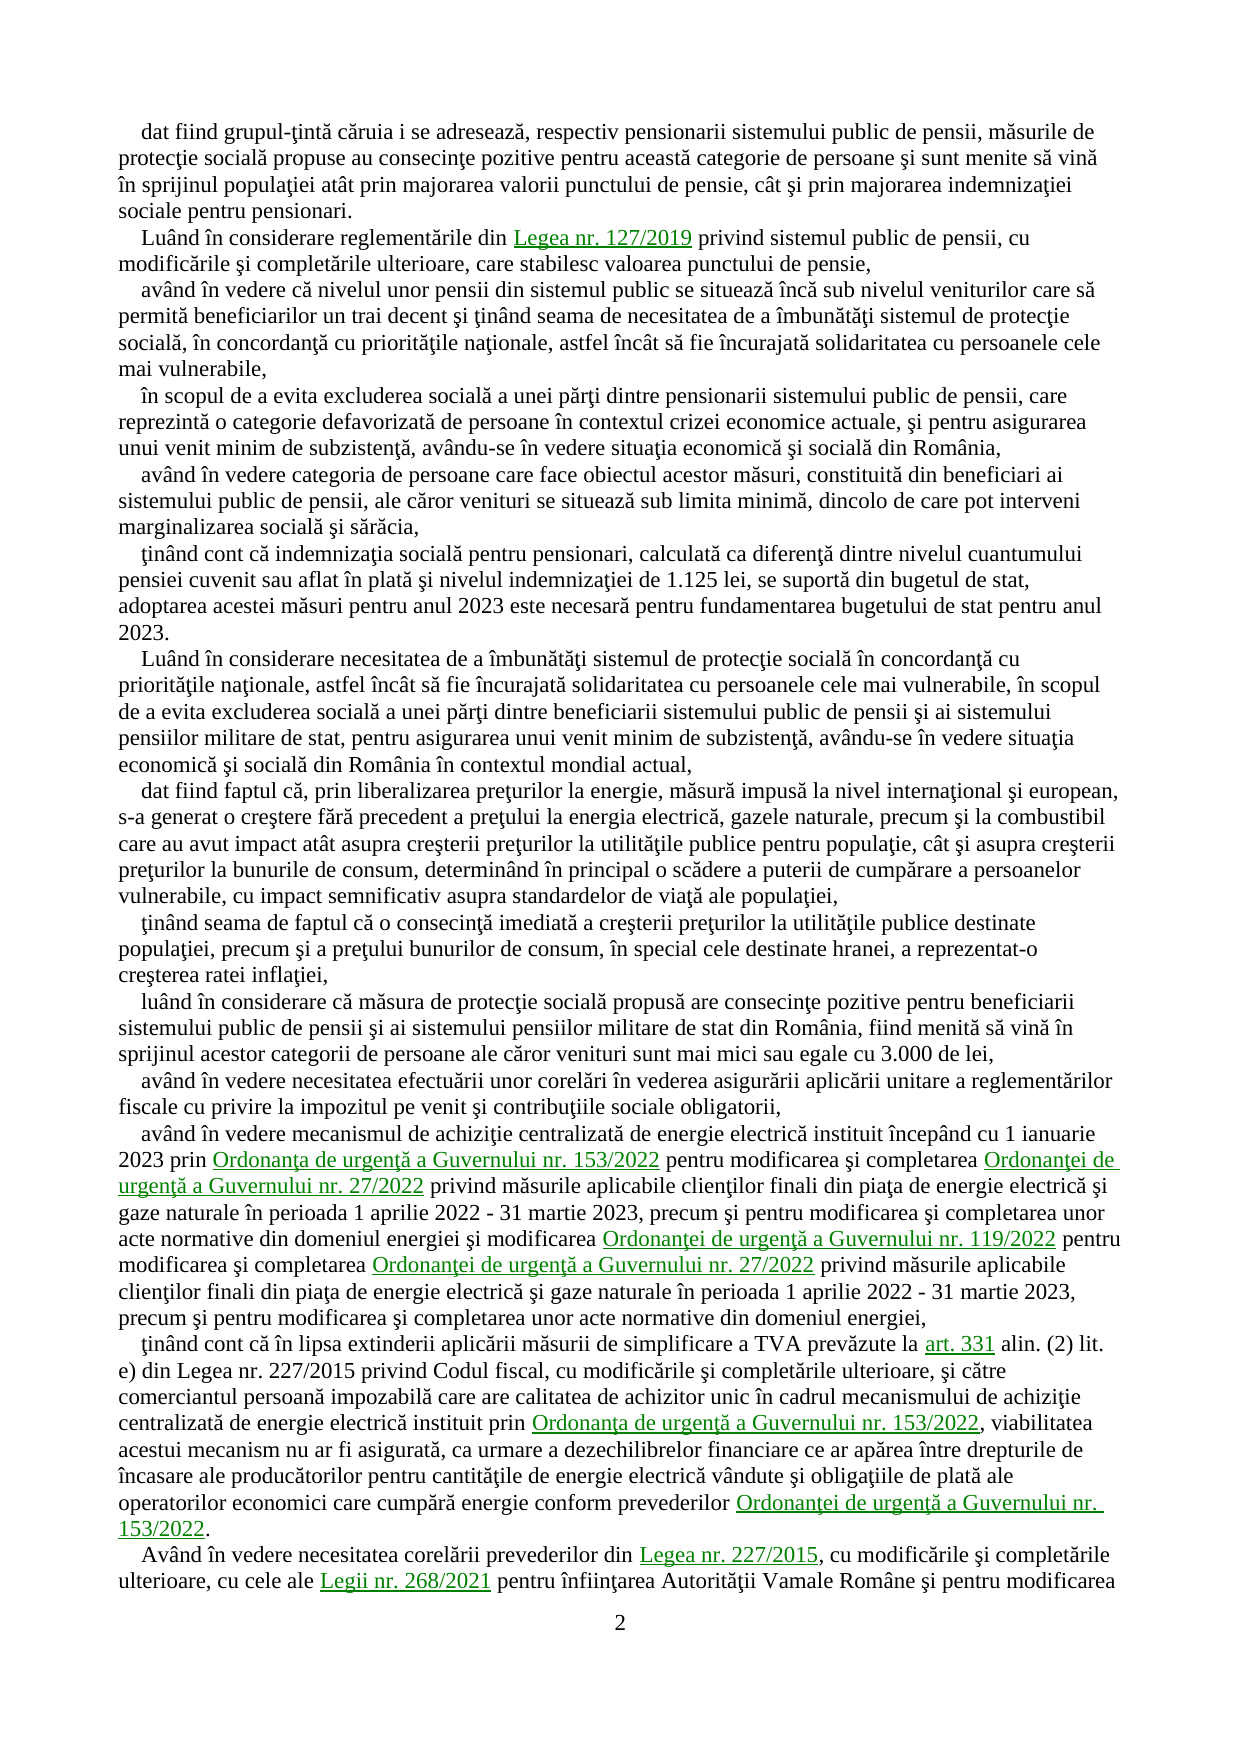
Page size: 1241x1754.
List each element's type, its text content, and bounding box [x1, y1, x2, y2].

text având în vedere categoria de persoane care face obiectul acestor măsuri, constituită din beneficiari ai sistemului public de pensii, ale căror venituri se situează sub limita minimă, dincolo de care pot interveni marginalizarea socială şi sărăcia, [118, 461, 1122, 540]
text Luând în considerare necesitatea de a îmbunătăţi sistemul de protecţie socială în concordanţă cu priorităţile naţionale, astfel încât să fie încurajată solidaritatea cu persoanele cele mai vulnerabile, în scopul de a evita excluderea socială a unei părţi dintre beneficiarii sistemului public de pensii şi ai sistemului pensiilor militare de stat, pentru asigurarea unui venit minim de subzistenţă, avându-se în vedere situaţia economică şi socială din România în contextul mondial actual, [118, 645, 1122, 777]
text ţinând seama de faptul că o consecinţă imediată a creşterii preţurilor la utilităţile publice destinate populaţiei, precum şi a preţului bunurilor de consum, în special cele destinate hranei, a reprezentat-o creşterea ratei inflaţiei, [118, 909, 1122, 988]
text având în vedere mecanismul de achiziţie centralizată de energie electrică instituit începând cu 1 ianuarie 2023 prin Ordonanţa de urgenţă a Guvernului nr. 153/2022 pentru modificarea şi completarea Ordonanţei de urgenţă a Guvernului nr. 27/2022 privind măsurile aplicabile clienţilor finali din piaţa de energie electrică şi gaze naturale în perioada 1 aprilie 2022 - 31 martie 2023, precum şi pentru modificarea şi completarea unor acte normative din domeniul energiei şi modificarea Ordonanţei de urgenţă a Guvernului nr. 119/2022 pentru modificarea şi completarea Ordonanţei de urgenţă a Guvernului nr. 27/2022 privind măsurile aplicabile clienţilor finali din piaţa de energie electrică şi gaze naturale în perioada 1 aprilie 2022 - 31 martie 2023, precum şi pentru modificarea şi completarea unor acte normative din domeniul energiei, [118, 1119, 1122, 1330]
text având în vedere că nivelul unor pensii din sistemul public se situează încă sub nivelul veniturilor care să permită beneficiarilor un trai decent şi ţinând seama de necesitatea de a îmbunătăţi sistemul de protecţie socială, în concordanţă cu priorităţile naţionale, astfel încât să fie încurajată solidaritatea cu persoanele cele mai vulnerabile, [118, 276, 1122, 382]
text dat fiind faptul că, prin liberalizarea preţurilor la energie, măsură impusă la nivel internaţional şi european, s-a generat o creştere fără precedent a preţului la energia electrică, gazele naturale, precum şi la combustibil care au avut impact atât asupra creşterii preţurilor la utilităţile publice pentru populaţie, cât şi asupra creşterii preţurilor la bunurile de consum, determinând în principal o scădere a puterii de cumpărare a persoanelor vulnerabile, cu impact semnificativ asupra standardelor de viaţă ale populaţiei, [118, 777, 1122, 909]
text Luând în considerare reglementările din Legea nr. 127/2019 privind sistemul public de pensii, cu modificările şi completările ulterioare, care stabilesc valoarea punctului de pensie, [118, 223, 1122, 276]
text în scopul de a evita excluderea socială a unei părţi dintre pensionarii sistemului public de pensii, care reprezintă o categorie defavorizată de persoane în contextul crizei economice actuale, şi pentru asigurarea unui venit minim de subzistenţă, avându-se în vedere situaţia economică şi socială din România, [118, 382, 1122, 461]
text ţinând cont că indemnizaţia socială pentru pensionari, calculată ca diferenţă dintre nivelul cuantumului pensiei cuvenit sau aflat în plată şi nivelul indemnizaţiei de 1.125 lei, se suportă din bugetul de stat, adoptarea acestei măsuri pentru anul 2023 este necesară pentru fundamentarea bugetului de stat pentru anul 2023. [118, 540, 1122, 645]
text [118, 1541, 1122, 1594]
text având în vedere necesitatea efectuării unor corelări în vederea asigurării aplicării unitare a reglementărilor fiscale cu privire la impozitul pe venit şi contribuţiile sociale obligatorii, [118, 1067, 1122, 1119]
text dat fiind grupul-ţintă căruia i se adresează, respectiv pensionarii sistemului public de pensii, măsurile de protecţie socială propuse au consecinţe pozitive pentru această categorie de persoane şi sunt menite să vină în sprijinul populaţiei atât prin majorarea valorii punctului de pensie, cât şi prin majorarea indemnizaţiei sociale pentru pensionari. [118, 118, 1122, 223]
text ţinând cont că în lipsa extinderii aplicării măsurii de simplificare a TVA prevăzute la art. 331 alin. (2) lit. e) din Legea nr. 227/2015 privind Codul fiscal, cu modificările şi completările ulterioare, şi către comerciantul persoană impozabilă care are calitatea de achizitor unic în cadrul mecanismului de achiziţie centralizată de energie electrică instituit prin Ordonanţa de urgenţă a Guvernului nr. 153/2022, viabilitatea acestui mecanism nu ar fi asigurată, ca urmare a dezechilibrelor financiare ce ar apărea între drepturile de încasare ale producătorilor pentru cantităţile de energie electrică vândute şi obligaţiile de plată ale operatorilor economici care cumpără energie conform prevederilor Ordonanţei de urgenţă a Guvernului nr. 153/2022. [118, 1330, 1122, 1541]
text luând în considerare că măsura de protecţie socială propusă are consecinţe pozitive pentru beneficiarii sistemului public de pensii şi ai sistemului pensiilor militare de stat din România, fiind menită să vină în sprijinul acestor categorii de persoane ale căror venituri sunt mai mici sau egale cu 3.000 de lei, [118, 988, 1122, 1067]
